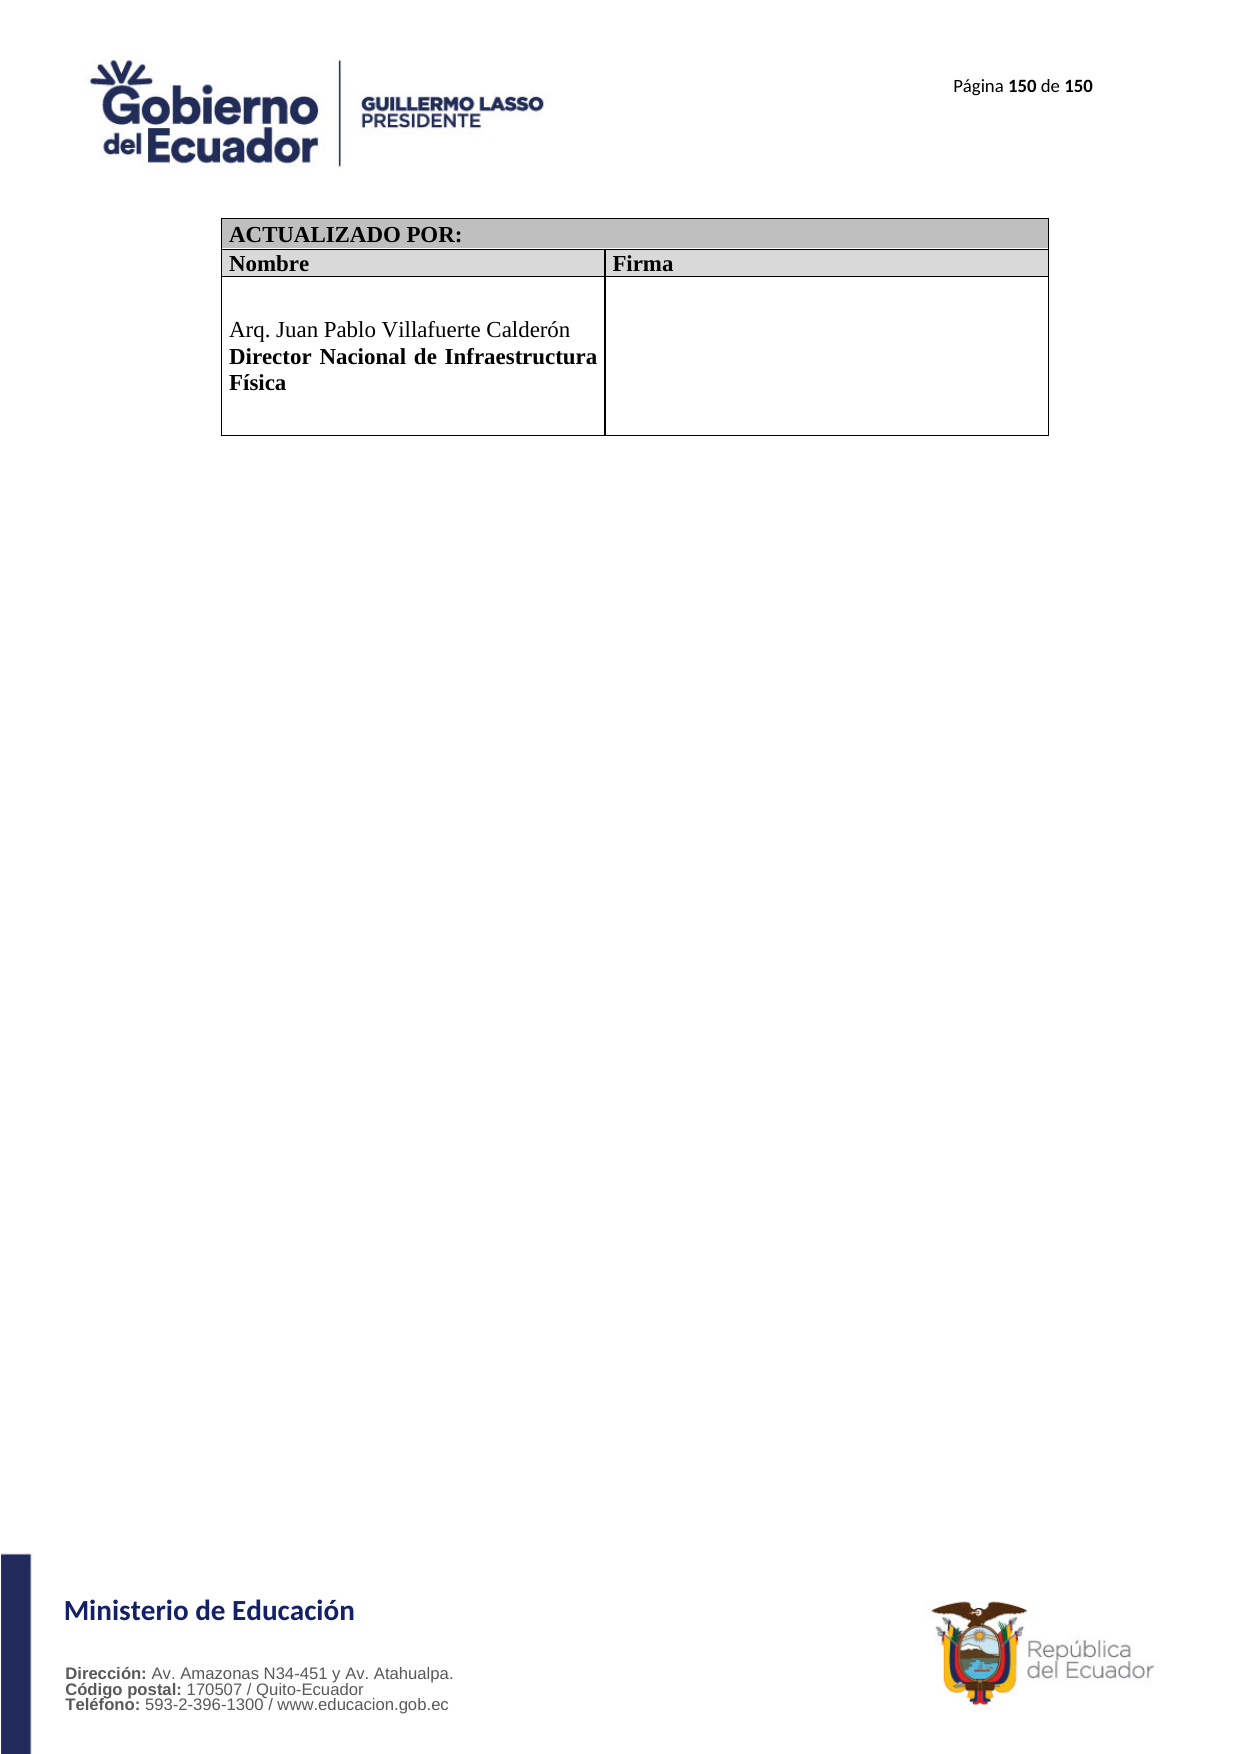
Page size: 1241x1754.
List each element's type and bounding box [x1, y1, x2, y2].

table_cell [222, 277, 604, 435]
picture [1, 1, 1241, 1754]
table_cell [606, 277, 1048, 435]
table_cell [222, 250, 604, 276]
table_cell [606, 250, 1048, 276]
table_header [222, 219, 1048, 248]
